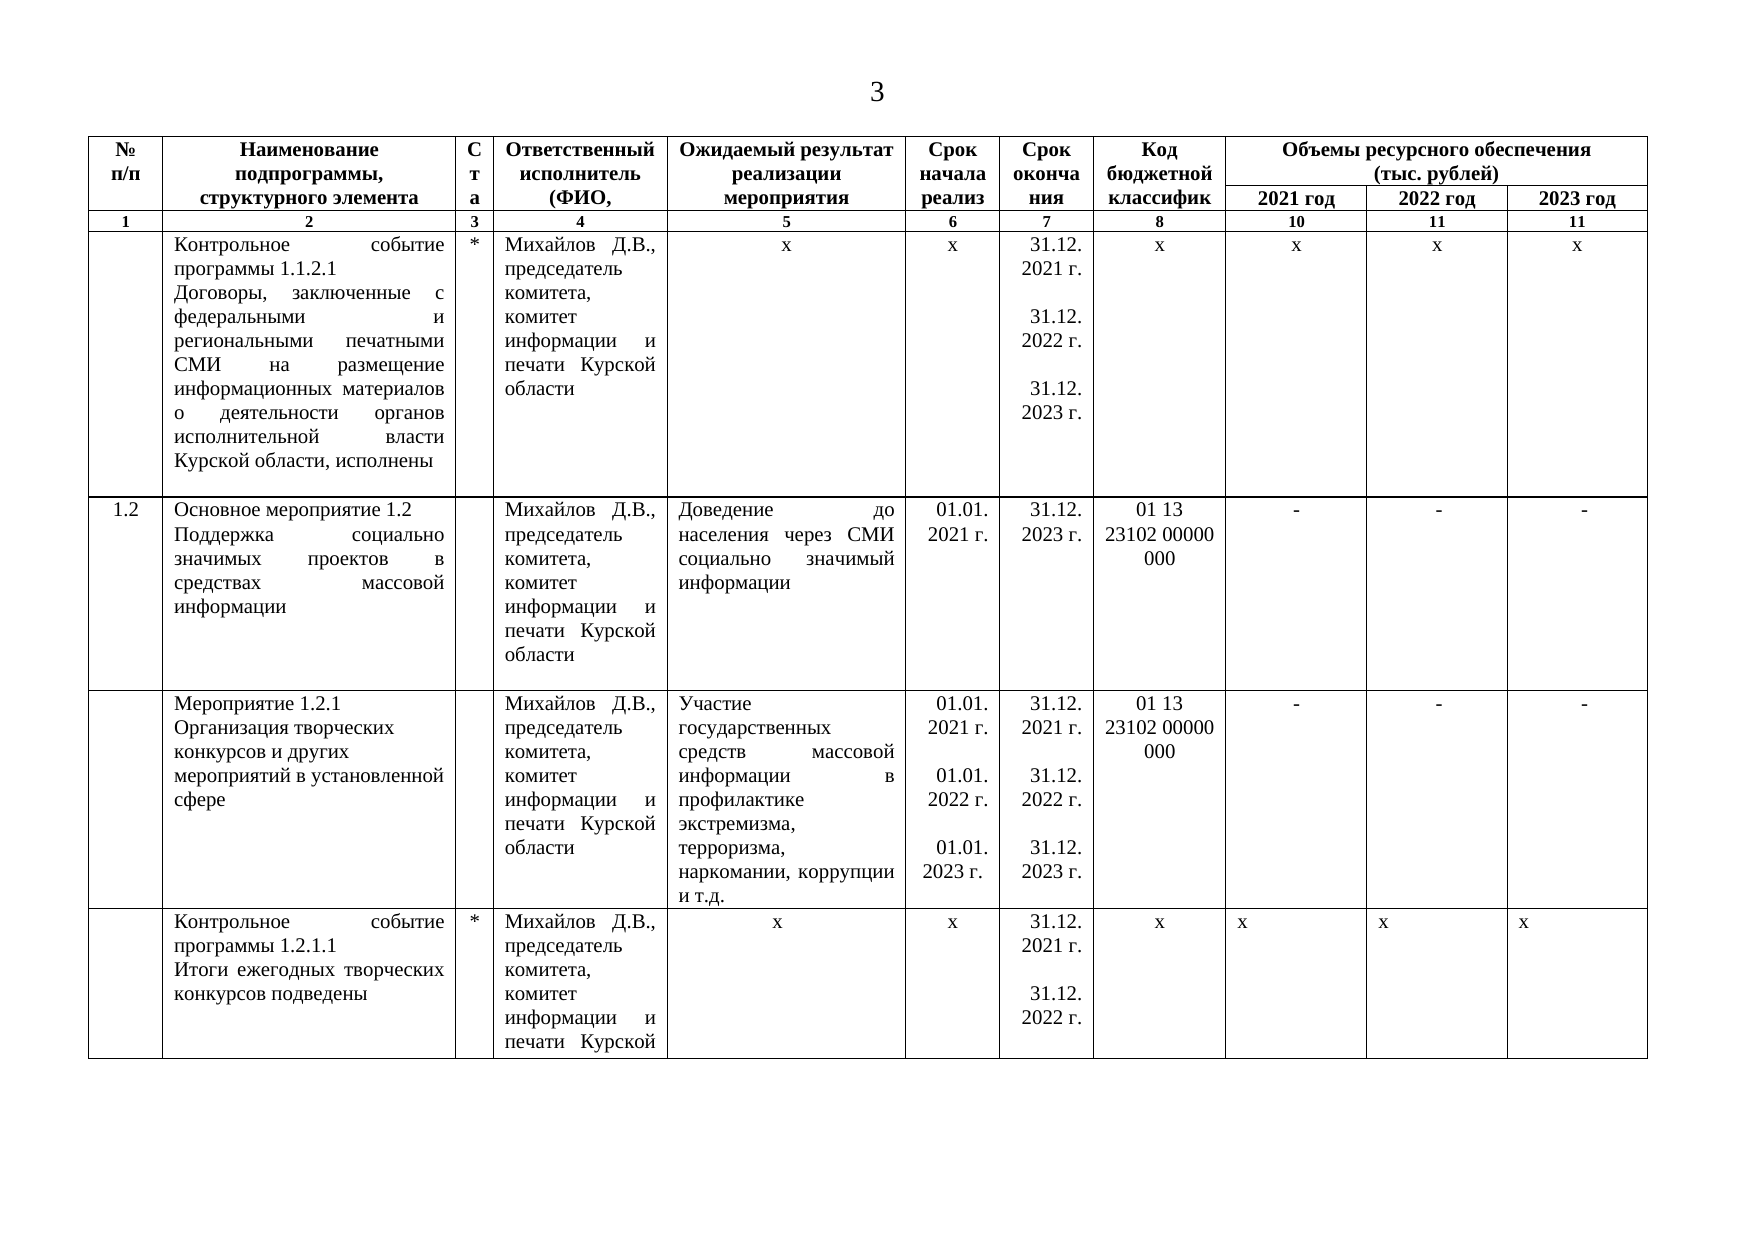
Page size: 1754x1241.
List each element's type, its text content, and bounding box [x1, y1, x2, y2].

table_cell 01.01. 2021 г. 01.01. 2022 г. 01.01. 2023 г. [906, 691, 999, 907]
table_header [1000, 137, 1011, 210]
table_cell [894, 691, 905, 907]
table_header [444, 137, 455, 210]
table_cell 31.12. 2023 г. [1000, 498, 1093, 690]
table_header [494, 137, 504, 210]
table_cell [89, 909, 162, 1058]
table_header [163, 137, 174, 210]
table_cell 31.12. 2021 г. 31.12. 2022 г. 31.12. 2023 г. [1000, 232, 1093, 496]
table_cell - [1226, 498, 1366, 690]
table_cell - [1226, 691, 1366, 907]
table_cell - [1508, 498, 1647, 690]
table_cell Михайлов Д.В., председатель комитета, комитет информации и печати Курской области [494, 232, 667, 496]
table_cell Михайлов Д.В., председатель комитета, комитет информации и печати Курской области [494, 691, 667, 907]
table_cell х [668, 909, 905, 1058]
table_cell [89, 232, 162, 496]
table_cell * [456, 909, 493, 1058]
table_cell х [906, 909, 999, 1058]
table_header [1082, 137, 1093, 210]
table_cell Михайлов Д.В., председатель комитета, комитет информации и печати Курской области [494, 909, 667, 1058]
table_cell * [456, 232, 493, 496]
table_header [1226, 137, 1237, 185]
table_cell 31.12. 2021 г. 31.12. 2022 г. 31.12. 2023 г. [1000, 909, 1093, 1058]
table_cell х [1367, 909, 1507, 1058]
table_cell 01 13 23102 00000 000 [1094, 498, 1225, 690]
table_cell 31.12. 2021 г. 31.12. 2022 г. 31.12. 2023 г. [1000, 691, 1093, 907]
table_cell х [1226, 909, 1366, 1058]
table_cell х [1367, 232, 1507, 496]
table_cell х [1226, 232, 1366, 496]
table_cell Мероприятие 1.2.1 Организация творческих конкурсов и других мероприятий в установленной сфере [163, 691, 455, 907]
table_cell 01 13 23102 00000 000 [1094, 691, 1225, 907]
table_cell - [1367, 498, 1507, 690]
table_cell Основное мероприятие 1.2 Поддержка социально значимых проектов в средствах массовой информации [163, 498, 455, 690]
table_cell 1.2 [89, 498, 162, 690]
table_cell х [1508, 909, 1647, 1058]
table_cell х [906, 232, 999, 496]
table_cell х [668, 232, 905, 496]
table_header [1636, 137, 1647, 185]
table_cell [89, 691, 162, 907]
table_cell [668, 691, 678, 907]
table_cell - [1367, 691, 1507, 907]
table_cell х [1508, 232, 1647, 496]
table_cell - [1508, 691, 1647, 907]
table_header Ожидаемый результат реализации мероприятия [668, 137, 905, 210]
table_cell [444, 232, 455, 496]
table_header № п/п [89, 137, 162, 210]
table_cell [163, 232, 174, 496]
table_cell 01.01. 2021 г. [906, 498, 999, 690]
table_cell [456, 498, 493, 690]
table_cell [456, 691, 493, 907]
table_cell х [1094, 909, 1225, 1058]
table_cell х [1094, 232, 1225, 496]
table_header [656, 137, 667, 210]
table_cell Доведение до населения через СМИ социально значимый информации [668, 498, 905, 690]
table_cell Контрольное событие программы 1.2.1.1 Итоги ежегодных творческих конкурсов подведены [163, 909, 455, 1058]
